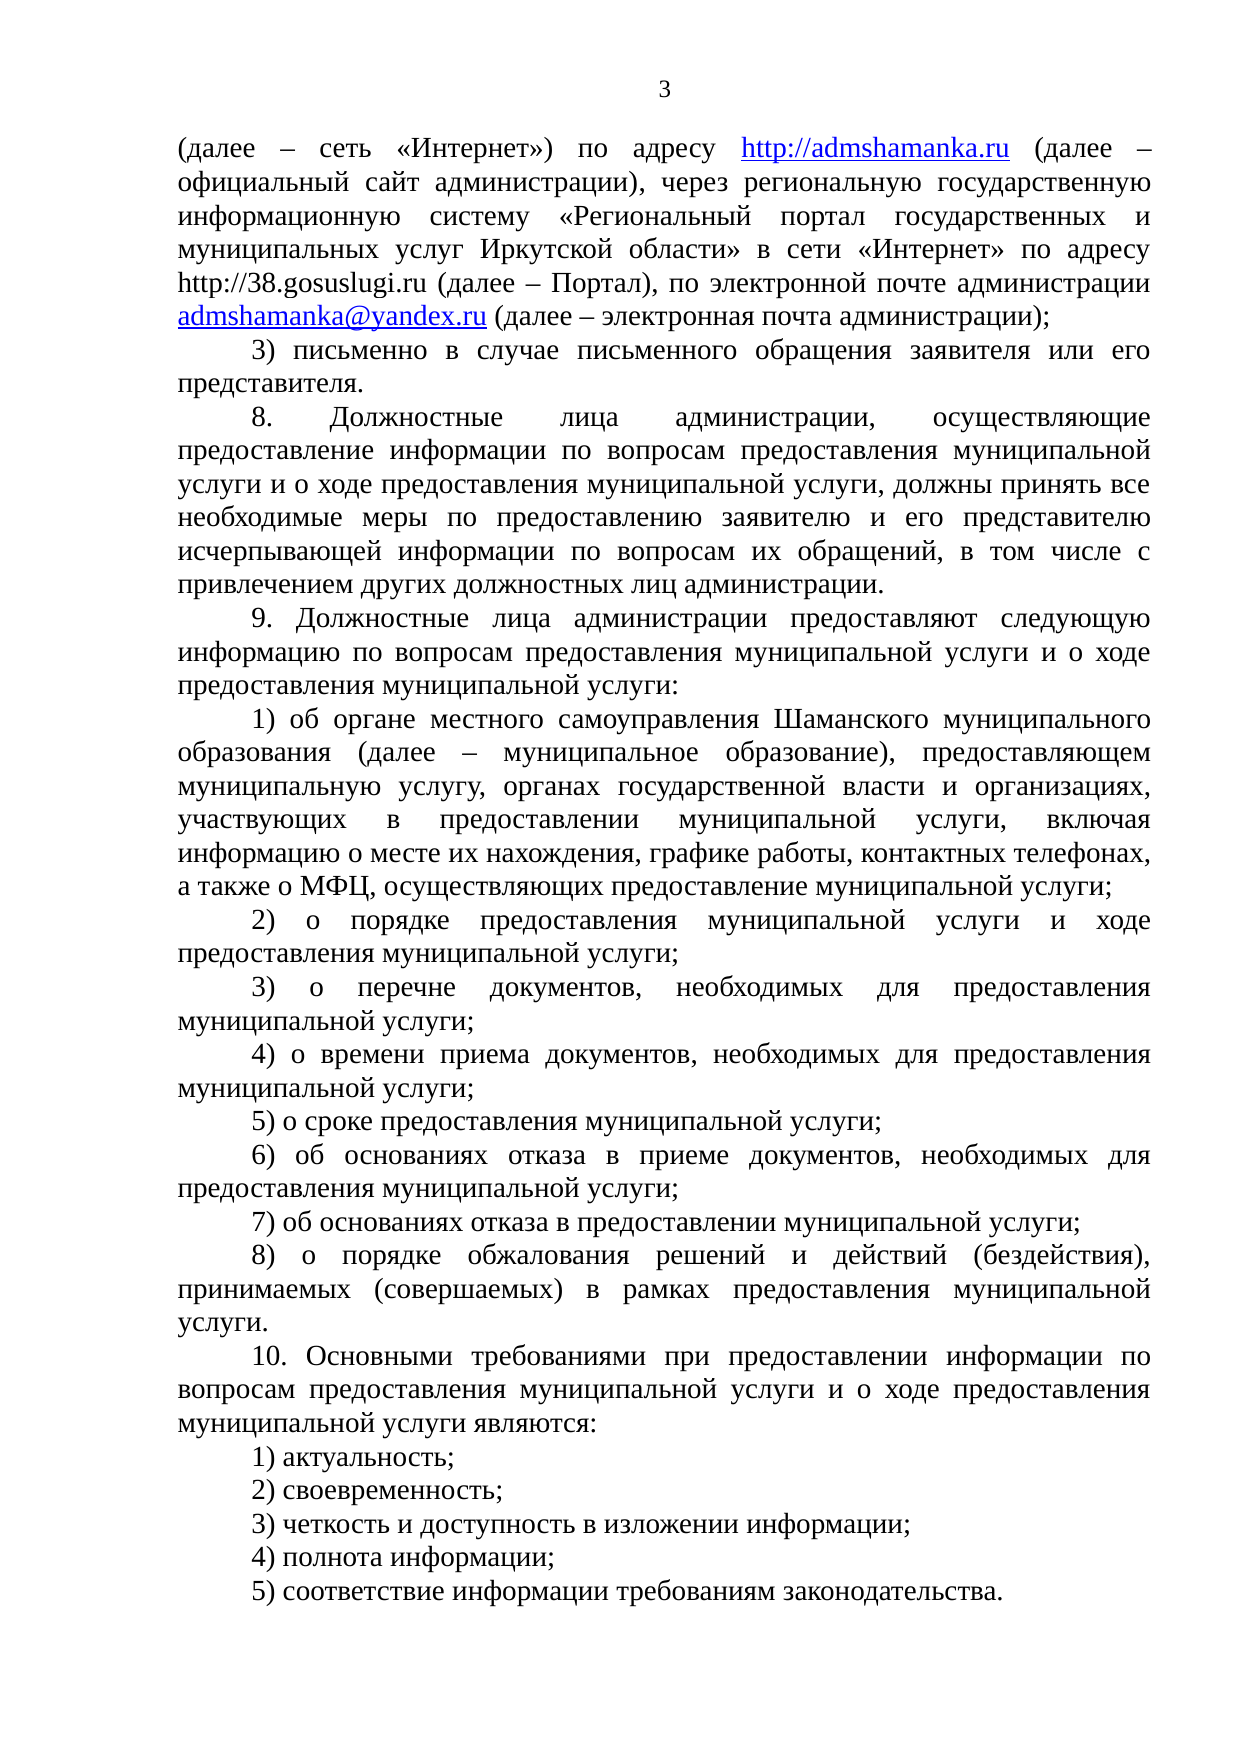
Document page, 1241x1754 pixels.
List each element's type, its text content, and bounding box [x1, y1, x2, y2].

text 10. Основными требованиями при предоставлении информации по вопросам предоставления муниципальной услуги и о ходе предоставления муниципальной услуги являются: [177, 1338, 1152, 1439]
text 8. Должностные лица администрации, осуществляющие предоставление информации по вопросам предоставления муниципальной услуги и о ходе предоставления муниципальной услуги, должны принять все необходимые меры по предоставлению заявителю и его представителю исчерпывающей информации по вопросам их обращений, в том числе с привлечением других должностных лиц администрации. [177, 399, 1152, 600]
text 2) о порядке предоставления муниципальной услуги и ходе предоставления муниципальной услуги; [177, 902, 1152, 969]
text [177, 131, 1152, 332]
text 4) о времени приема документов, необходимых для предоставления муниципальной услуги; [177, 1036, 1152, 1103]
text 1) об органе местного самоуправления Шаманского муниципального образования (далее – муниципальное образование), предоставляющем муниципальную услугу, органах государственной власти и организациях, участвующих в предоставлении муниципальной услуги, включая информацию о месте их нахождения, графике работы, контактных телефонах, а также о МФЦ, осуществляющих предоставление муниципальной услуги; [177, 701, 1152, 902]
text 4) полнота информации; [177, 1539, 1152, 1573]
text 9. Должностные лица администрации предоставляют следующую информацию по вопросам предоставления муниципальной услуги и о ходе предоставления муниципальной услуги: [177, 600, 1152, 701]
text 3) четкость и доступность в изложении информации; [177, 1506, 1152, 1539]
text 1) актуальность; [177, 1439, 1152, 1472]
text 3) письменно в случае письменного обращения заявителя или его представителя. [177, 332, 1152, 399]
text 5) соответствие информации требованиям законодательства. [177, 1573, 1152, 1606]
text 6) об основаниях отказа в приеме документов, необходимых для предоставления муниципальной услуги; [177, 1137, 1152, 1204]
text 8) о порядке обжалования решений и действий (бездействия), принимаемых (совершаемых) в рамках предоставления муниципальной услуги. [177, 1237, 1152, 1338]
text 2) своевременность; [177, 1472, 1152, 1506]
text 5) о сроке предоставления муниципальной услуги; [177, 1103, 1152, 1137]
text 7) об основаниях отказа в предоставлении муниципальной услуги; [177, 1204, 1152, 1237]
text 3) о перечне документов, необходимых для предоставления муниципальной услуги; [177, 969, 1152, 1036]
